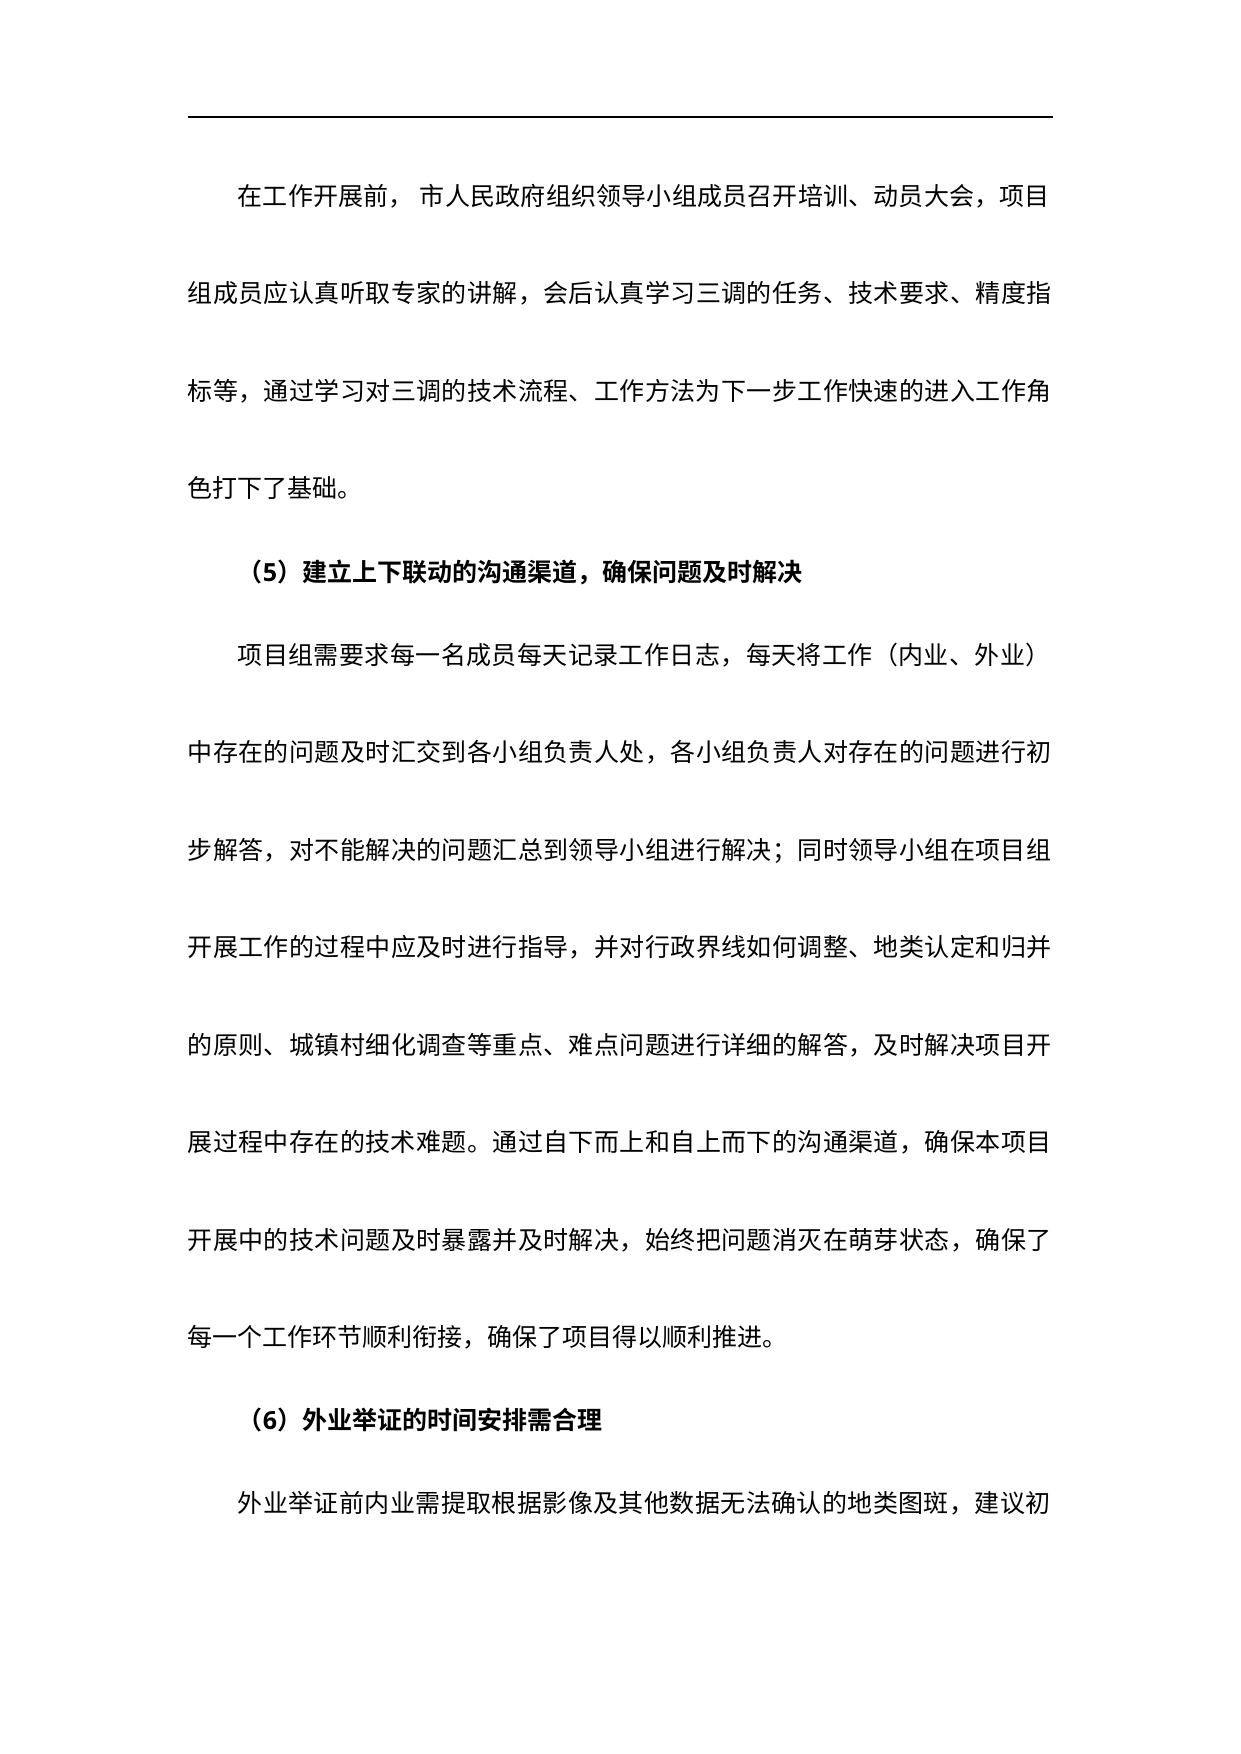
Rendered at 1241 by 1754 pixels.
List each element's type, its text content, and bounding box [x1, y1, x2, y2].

text （5）建立上下联动的沟通渠道，确保问题及时解决 [187, 538, 1053, 603]
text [187, 1469, 1053, 1534]
text （6）外业举证的时间安排需合理 [187, 1386, 1053, 1451]
text 项目组需要求每一名成员每天记录工作日志，每天将工作（内业、外业）中存在的问题及时汇交到各小组负责人处，各小组负责人对存在的问题进行初步解答，对不能解决的问题汇总到领导小组进行解决；同时领导小组在项目组开展工作的过程中应及时进行指导，并对行政界线如何调整、地类认定和归并的原则、城镇村细化调查等重点、难点问题进行详细的解答，及时解决项目开展过程中存在的技术难题。通过自下而上和自上而下的沟通渠道，确保本项目开展中的技术问题及时暴露并及时解决，始终把问题消灭在萌芽状态，确保了每一个工作环节顺利衔接，确保了项目得以顺利推进。 [187, 621, 1053, 1368]
text 在工作开展前， 市人民政府组织领导小组成员召开培训、动员大会，项目组成员应认真听取专家的讲解，会后认真学习三调的任务、技术要求、精度指标等，通过学习对三调的技术流程、工作方法为下一步工作快速的进入工作角色打下了基础。 [187, 162, 1053, 519]
